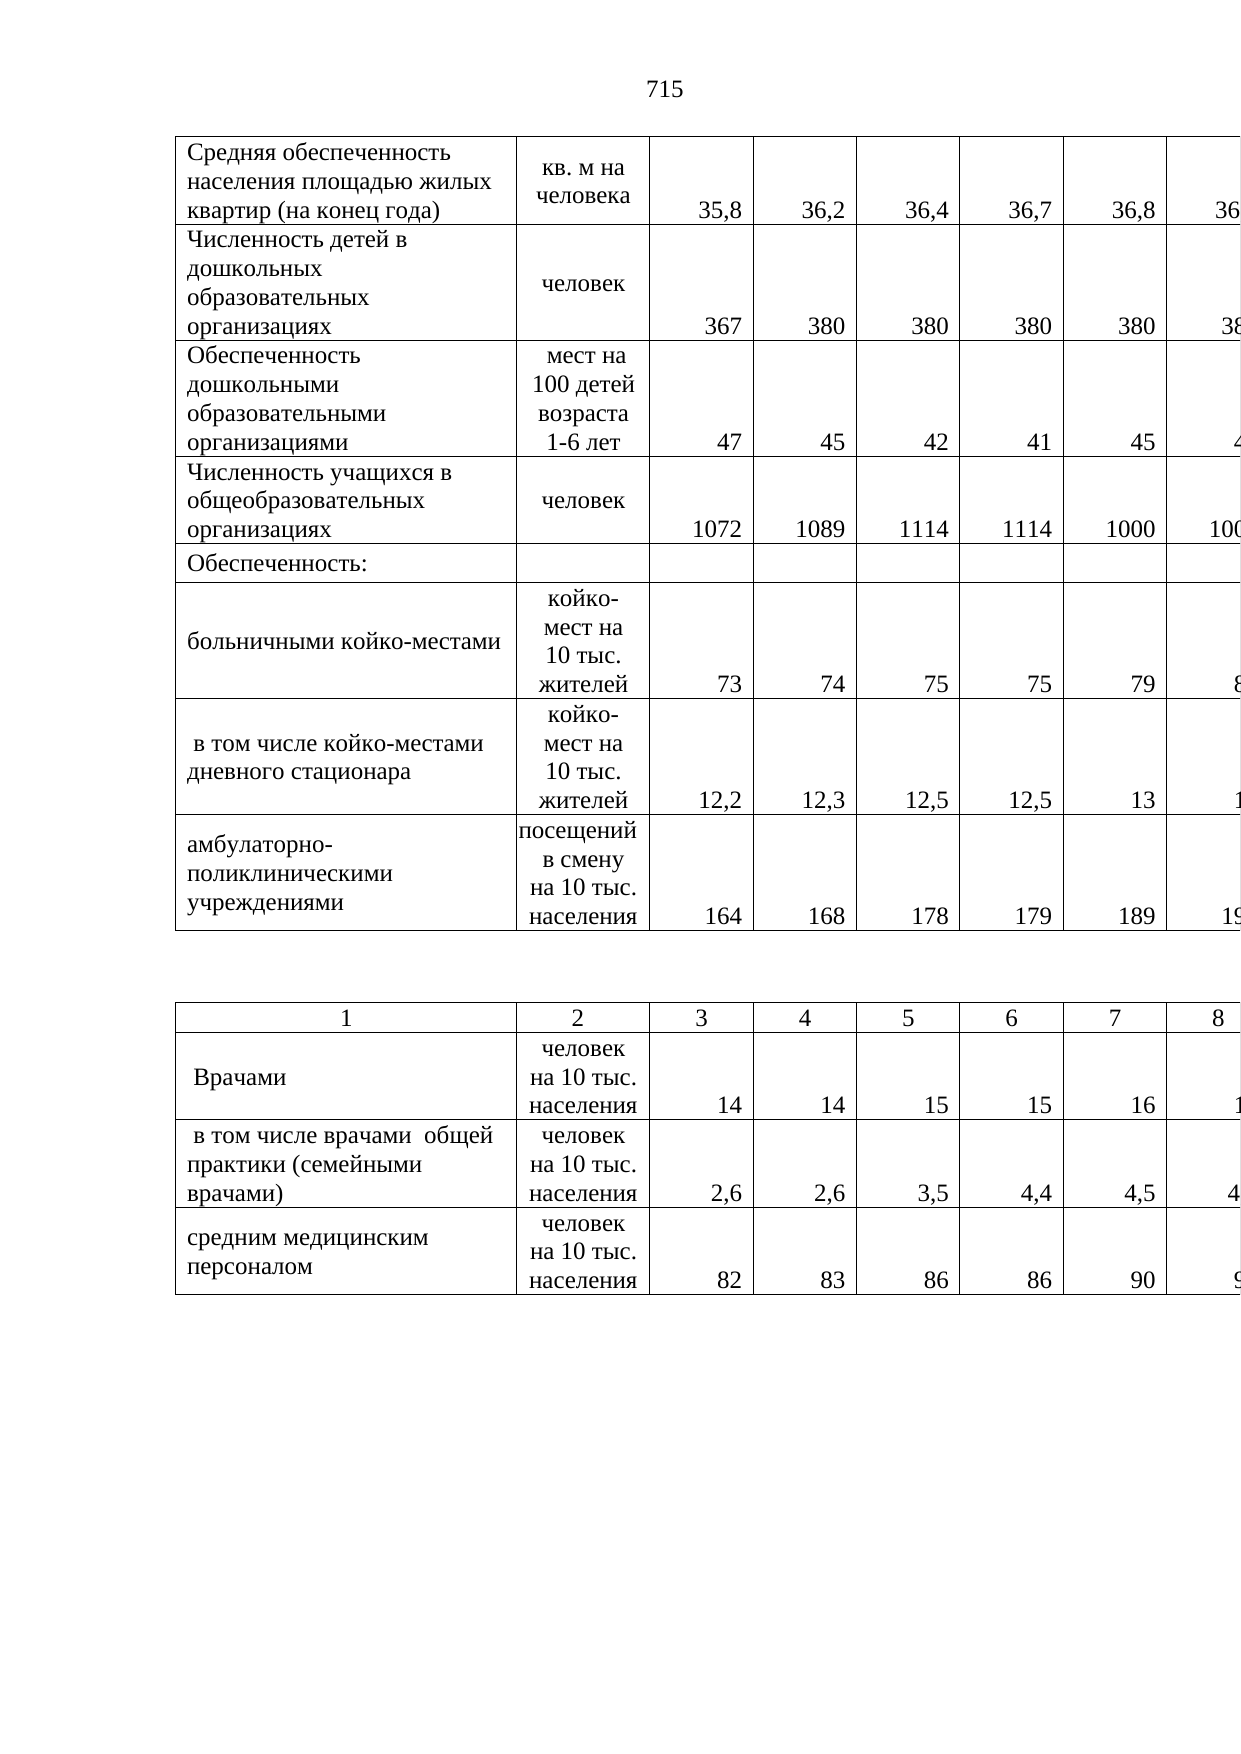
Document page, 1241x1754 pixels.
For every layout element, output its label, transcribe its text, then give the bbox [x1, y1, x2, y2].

table_cell Обеспеченность: [176, 544, 516, 582]
table_cell [754, 544, 856, 582]
table_cell человек [517, 225, 649, 339]
table_cell Врачами [176, 1033, 516, 1119]
table_cell кв. м на человека [517, 137, 649, 223]
table_header 7 [1064, 1003, 1166, 1032]
table_cell 164 [650, 815, 753, 930]
table_cell человек [517, 457, 649, 543]
table_cell 75 [857, 583, 959, 698]
table_cell 1000 [1064, 457, 1166, 543]
table_cell 380 [1064, 225, 1166, 339]
table_header 3 [650, 1003, 753, 1032]
table_header 4 [754, 1003, 856, 1032]
table_cell человек на 10 тыс. населения [517, 1208, 649, 1294]
table_cell 75 [960, 583, 1063, 698]
table_cell 2,6 [754, 1120, 856, 1207]
table_cell 15 [857, 1033, 959, 1119]
table_cell койко-мест на 10 тыс. жителей [517, 699, 649, 814]
table_cell 83 [754, 1208, 856, 1294]
table_cell человек на 10 тыс. населения [517, 1033, 649, 1119]
table_cell Средняя обеспеченность населения площадью жилых квартир (на конец года) [176, 137, 516, 223]
table_cell 16 [1167, 1033, 1240, 1119]
table_cell 36,7 [960, 137, 1063, 223]
table_cell 12,3 [754, 699, 856, 814]
table_header 5 [857, 1003, 959, 1032]
table_cell 13 [1167, 699, 1240, 814]
table_cell 367 [650, 225, 753, 339]
table_cell 41 [960, 341, 1063, 456]
table_cell [1167, 544, 1240, 582]
table_cell мест на 100 детей возраста 1-6 лет [517, 341, 649, 456]
table_cell посещений в смену на 10 тыс. населения [517, 815, 649, 930]
table_cell 2,6 [650, 1120, 753, 1207]
table_cell 36,2 [754, 137, 856, 223]
table_cell 47 [650, 341, 753, 456]
table_cell 193 [1167, 815, 1240, 930]
table_cell 36,9 [1167, 137, 1240, 223]
table_cell 4,5 [1064, 1120, 1166, 1207]
table_cell 92 [1167, 1208, 1240, 1294]
table_cell больничными койко-местами [176, 583, 516, 698]
table_cell 35,8 [650, 137, 753, 223]
table_header 2 [517, 1003, 649, 1032]
table_cell 86 [960, 1208, 1063, 1294]
table_cell 1089 [754, 457, 856, 543]
table_cell 380 [754, 225, 856, 339]
table_cell 179 [960, 815, 1063, 930]
table_cell 14 [754, 1033, 856, 1119]
table_cell 90 [1064, 1208, 1166, 1294]
table_header 8 [1167, 1003, 1240, 1032]
table_cell 14 [650, 1033, 753, 1119]
table_cell 45 [754, 341, 856, 456]
table_cell 16 [1064, 1033, 1166, 1119]
table_cell 380 [1167, 225, 1240, 339]
table_cell Обеспеченность дошкольными образовательными организациями [176, 341, 516, 456]
table_cell 1072 [650, 457, 753, 543]
table_cell 36,8 [1064, 137, 1166, 223]
table_cell 82 [650, 1208, 753, 1294]
table_cell 81 [1167, 583, 1240, 698]
table_cell койко-мест на 10 тыс. жителей [517, 583, 649, 698]
table_cell 12,5 [857, 699, 959, 814]
table_cell 45 [1064, 341, 1166, 456]
table_cell 4,4 [960, 1120, 1063, 1207]
table_cell 12,2 [650, 699, 753, 814]
table_cell в том числе врачами общей практики (семейными врачами) [176, 1120, 516, 1207]
table_cell [1064, 544, 1166, 582]
table_cell 380 [857, 225, 959, 339]
table_cell 168 [754, 815, 856, 930]
table_cell 74 [754, 583, 856, 698]
table_cell [857, 544, 959, 582]
table_cell человек на 10 тыс. населения [517, 1120, 649, 1207]
table_cell 178 [857, 815, 959, 930]
table_cell 1114 [960, 457, 1063, 543]
table_cell 12,5 [960, 699, 1063, 814]
table_cell 42 [857, 341, 959, 456]
table_cell 189 [1064, 815, 1166, 930]
table_cell 86 [857, 1208, 959, 1294]
table_cell 4,7 [1167, 1120, 1240, 1207]
table_cell 15 [960, 1033, 1063, 1119]
table_cell 73 [650, 583, 753, 698]
table_cell [517, 544, 649, 582]
table_header 1 [176, 1003, 516, 1032]
table_cell 36,4 [857, 137, 959, 223]
table_header 6 [960, 1003, 1063, 1032]
table_cell Численность учащихся в общеобразовательных организациях [176, 457, 516, 543]
table_cell 45 [1167, 341, 1240, 456]
table_cell 1000 [1167, 457, 1240, 543]
table_cell 79 [1064, 583, 1166, 698]
table_cell средним медицинским персоналом [176, 1208, 516, 1294]
table_cell в том числе койко-местами дневного стационара [176, 699, 516, 814]
table_cell 3,5 [857, 1120, 959, 1207]
table_cell 380 [960, 225, 1063, 339]
table_cell Численность детей в дошкольных образовательных организациях [176, 225, 516, 339]
table_cell 13 [1064, 699, 1166, 814]
table_cell [650, 544, 753, 582]
table_cell амбулаторно-поликлиническими учреждениями [176, 815, 516, 930]
table_cell [960, 544, 1063, 582]
table_cell 1114 [857, 457, 959, 543]
